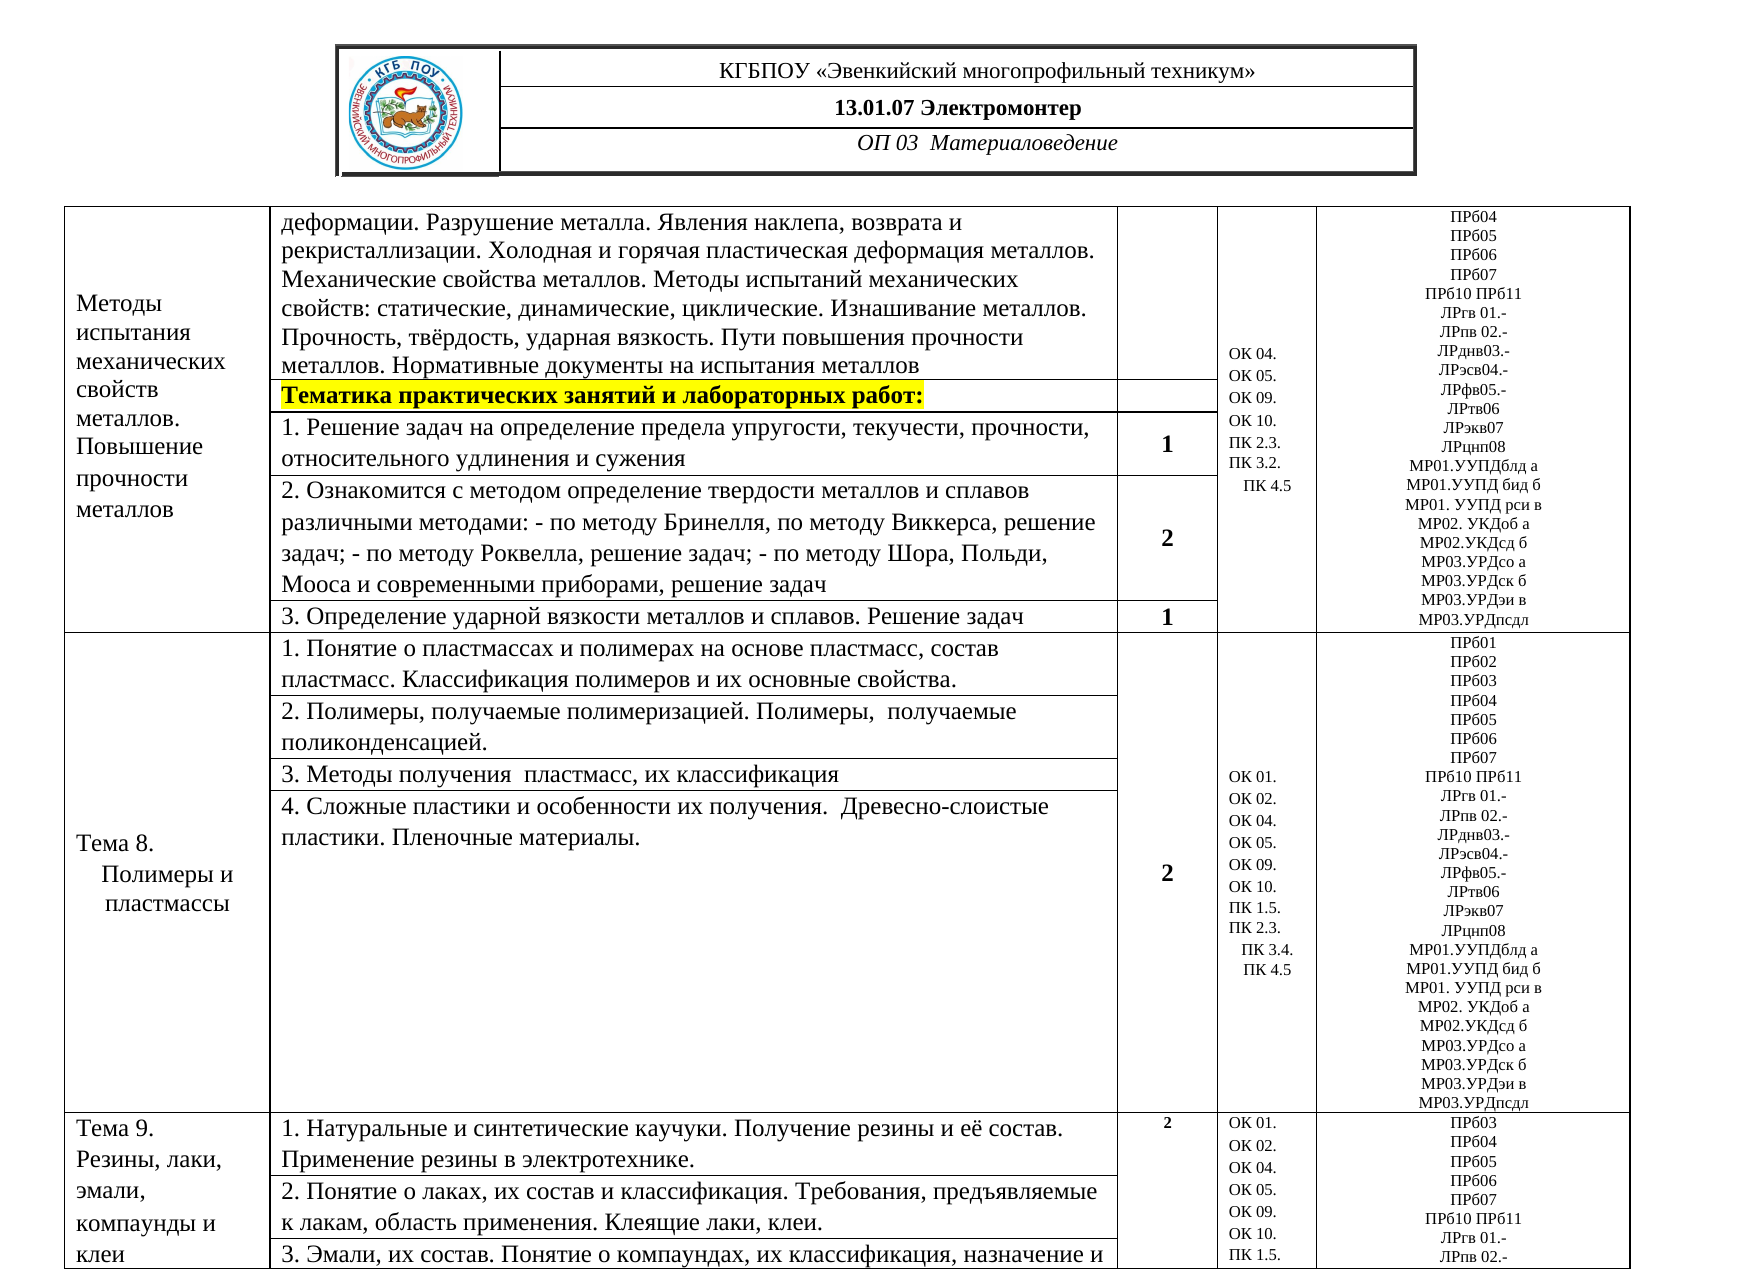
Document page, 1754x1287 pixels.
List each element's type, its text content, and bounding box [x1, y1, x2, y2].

table_cell 1 [1118, 601, 1217, 632]
table_cell 3. Определение ударной вязкости металлов и сплавов. Решение задач [271, 601, 1117, 632]
table_cell [1118, 380, 1217, 411]
table_cell Тема 7. Методы испытания механических свойств металлов. Повышение прочности металлов [65, 207, 269, 632]
table_cell ОК 01. ОК 02. ОК 04. ОК 05. ОК 09. ОК 10. ПК 1.5. ПК 2.3. ПК 3.4. ПК 4.5 [1218, 633, 1316, 1112]
table_cell 2 [1118, 633, 1217, 1112]
table_cell ОК 01. ОК 02. ОК 04. ОК 05. ОК 09. ОК 10. ПК 2.3. ПК 3.2. ПК 4.5 [1218, 207, 1316, 632]
table_cell 2 [1118, 476, 1217, 600]
picture [348, 56, 463, 171]
table_cell 1. Решение задач на определение предела упругости, текучести, прочности, относительного удлинения и сужения [271, 413, 1117, 474]
table_cell 3. Методы получения пластмасс, их классификация [271, 759, 1117, 790]
table_cell 4. Сложные пластики и особенности их получения. Древесно-слоистые пластики. Пленочные материалы. [271, 791, 1117, 1112]
table_cell 3 [1118, 207, 1217, 379]
table_cell Тема 9. Резины, лаки, эмали, компаунды и клеи [65, 1113, 269, 1268]
table_cell 3. Эмали, их состав. Понятие о компаундах, их классификация, назначение и применение в электротехнике. [271, 1239, 1117, 1268]
table_cell 1. Понятие о пластмассах и полимерах на основе пластмасс, состав пластмасс. Классификация полимеров и их основные свойства. [271, 633, 1117, 695]
table_cell ПРб03 ПРб04 ПРб05 ПРб06 ПРб07 ПРб10 ПРб11 ЛРгв 01.- ЛРпв 02.- ЛРднв03.- ЛРэсв04.- ЛРфв05.- ЛРтв06 ЛРэкв07 ЛРцнп08 МР01.УУПДблд а МР01.УУПД бид б МР01. УУПД рси в МР02. УКДоб а МР02.УКДсд б МР03.УРДсо а МР03.УРДск б МР03.УРДэи в МР03.УРДпсдл [1317, 1113, 1629, 1268]
table_cell 2 [1118, 1113, 1217, 1268]
table_cell 2. Ознакомится с методом определение твердости металлов и сплавов различными методами: - по методу Бринелля, по методу Виккерса, решение задач; - по методу Роквелла, решение задач; - по методу Шора, Польди, Мооса и современными приборами, решение задач [271, 476, 1117, 600]
table_cell 1. Натуральные и синтетические каучуки. Получение резины и её состав. Применение резины в электротехнике. [271, 1113, 1117, 1175]
table_cell Тема 8. Полимеры и пластмассы [65, 633, 269, 1112]
table_cell 1 [1118, 413, 1217, 474]
table_cell ОК 01. ОК 02. ОК 04. ОК 05. ОК 09. ОК 10. ПК 1.5. ПК 2.3. ПК 3.4.. [1218, 1113, 1316, 1268]
table_cell Тематика практических занятий и лабораторных работ: [271, 380, 1117, 411]
picture [348, 56, 395, 104]
table_cell 2. Понятие о лаках, их состав и классификация. Требования, предъявляемые к лакам, область применения. Клеящие лаки, клеи. [271, 1176, 1117, 1238]
table_cell 2. Полимеры, получаемые полимеризацией. Полимеры, получаемые поликонденсацией. [271, 696, 1117, 758]
